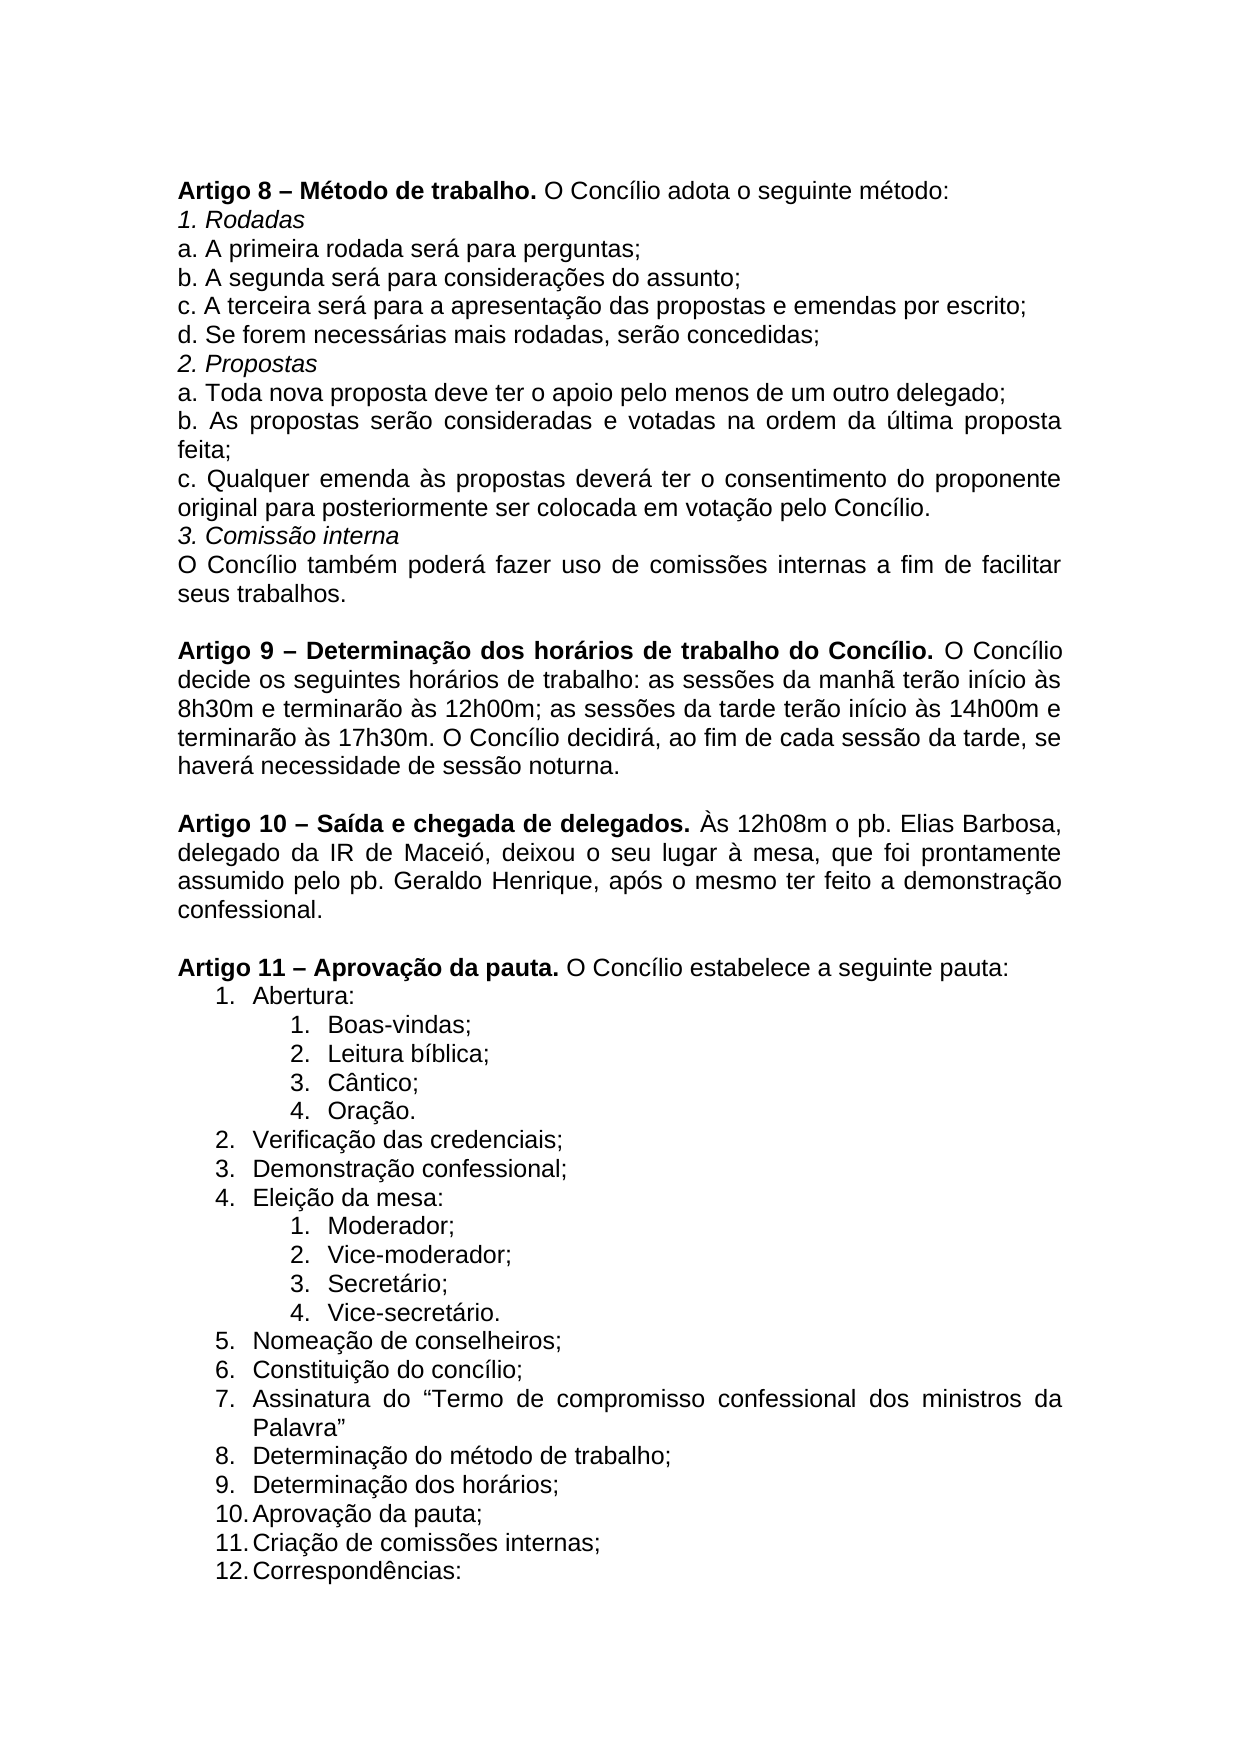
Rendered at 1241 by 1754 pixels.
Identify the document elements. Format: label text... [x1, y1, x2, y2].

list Aprovação da pauta; [215, 1499, 1063, 1528]
text Artigo 10 – Saída e chegada de delegados. Às 12h08m o pb. Elias Barbosa, delegado da IR de Maceió, deixou o seu lugar à mesa, que foi prontamente assumido pelo pb. Geraldo Henrique, após o mesmo ter feito a demonstração confessional. [177, 809, 1063, 924]
list Abertura: [215, 981, 1063, 1010]
text 1. Rodadas [177, 205, 1063, 234]
list Determinação do método de trabalho; [215, 1441, 1063, 1470]
list Correspondências: [215, 1556, 1063, 1585]
list Nomeação de conselheiros; [215, 1326, 1063, 1355]
text a. Toda nova proposta deve ter o apoio pelo menos de um outro delegado; [177, 378, 1063, 406]
list Demonstração confessional; [215, 1154, 1063, 1183]
text O Concílio também poderá fazer uso de comissões internas a fim de facilitar seus trabalhos. [177, 550, 1063, 608]
list Secretário; [290, 1269, 1063, 1298]
text Artigo 9 – Determinação dos horários de trabalho do Concílio. O Concílio decide os seguintes horários de trabalho: as sessões da manhã terão início às 8h30m e terminarão às 12h00m; as sessões da tarde terão início às 14h00m e terminarão às 17h30m. O Concílio decidirá, ao fim de cada sessão da tarde, se haverá necessidade de sessão noturna. [177, 636, 1063, 780]
list Eleição da mesa: [215, 1183, 1063, 1211]
text 2. Propostas [177, 349, 1063, 378]
list Vice-secretário. [290, 1298, 1063, 1326]
list Assinatura do “Termo de compromisso confessional dos ministros da Palavra” [215, 1384, 1063, 1441]
list Moderador; [290, 1211, 1063, 1240]
list Criação de comissões internas; [215, 1528, 1063, 1556]
list Boas-vindas; [290, 1010, 1063, 1039]
text Artigo 11 – Aprovação da pauta. O Concílio estabelece a seguinte pauta: [177, 953, 1063, 981]
text 3. Comissão interna [177, 521, 1063, 550]
list Leitura bíblica; [290, 1039, 1063, 1068]
text d. Se forem necessárias mais rodadas, serão concedidas; [177, 320, 1063, 349]
list Determinação dos horários; [215, 1470, 1063, 1499]
text b. A segunda será para considerações do assunto; [177, 263, 1063, 291]
list Oração. [290, 1096, 1063, 1125]
text c. Qualquer emenda às propostas deverá ter o consentimento do proponente original para posteriormente ser colocada em votação pelo Concílio. [177, 464, 1063, 521]
text b. As propostas serão consideradas e votadas na ordem da última proposta feita; [177, 406, 1063, 464]
list Verificação das credenciais; [215, 1125, 1063, 1154]
list Constituição do concílio; [215, 1355, 1063, 1384]
text c. A terceira será para a apresentação das propostas e emendas por escrito; [177, 291, 1063, 320]
text a. A primeira rodada será para perguntas; [177, 234, 1063, 263]
list Cântico; [290, 1068, 1063, 1096]
list Vice-moderador; [290, 1240, 1063, 1269]
text Artigo 8 – Método de trabalho. O Concílio adota o seguinte método: [177, 176, 1063, 205]
